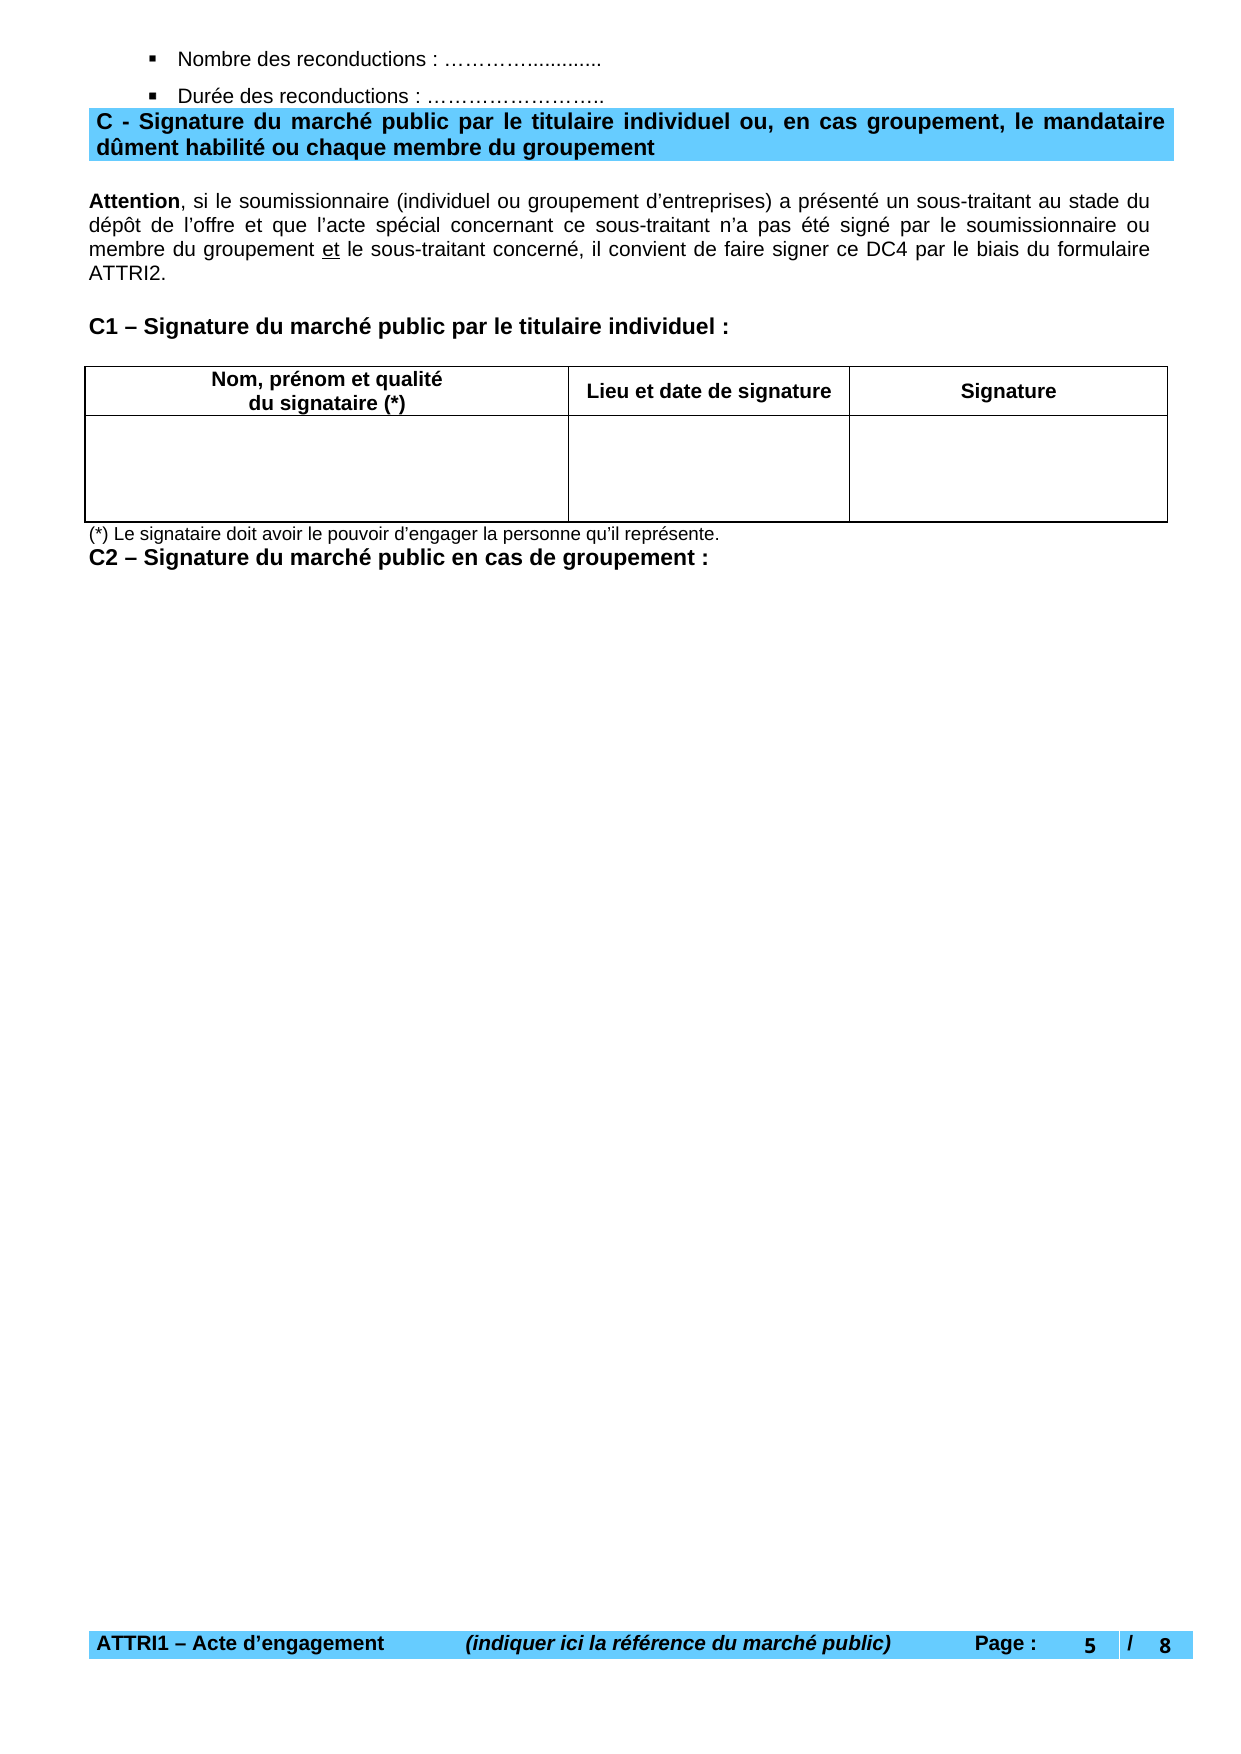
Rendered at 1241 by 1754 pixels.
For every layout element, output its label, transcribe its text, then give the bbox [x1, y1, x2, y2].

table_cell [86, 416, 568, 521]
text C1 – Signature du marché public par le titulaire individuel : [89, 313, 1152, 340]
text (*) Le signataire doit avoir le pouvoir d’engager la personne qu’il représente. [89, 523, 1152, 544]
table_header Nom, prénom et qualité du signataire (*) [86, 367, 568, 415]
table_header C - Signature du marché public par le titulaire individuel ou, en cas groupement, le mandataire dûment habilité ou chaque membre du groupement [89, 108, 1174, 161]
table_header Lieu et date de signature [569, 367, 849, 415]
table_cell [569, 416, 849, 521]
table_cell [850, 416, 1167, 521]
list Durée des reconductions : …………………….. [148, 84, 1152, 108]
text Attention, si le soumissionnaire (individuel ou groupement d’entreprises) a présenté un sous-traitant au stade du dépôt de l’offre et que l’acte spécial concernant ce sous-traitant n’a pas été signé par le soumissionnaire ou membre du groupement et le sous-traitant concerné, il convient de faire signer ce DC4 par le biais du formulaire ATTRI2. [89, 189, 1152, 285]
text C2 – Signature du marché public en cas de groupement : [89, 544, 1152, 570]
list Nombre des reconductions : …………............. [148, 47, 1152, 71]
table_header Signature [850, 367, 1167, 415]
